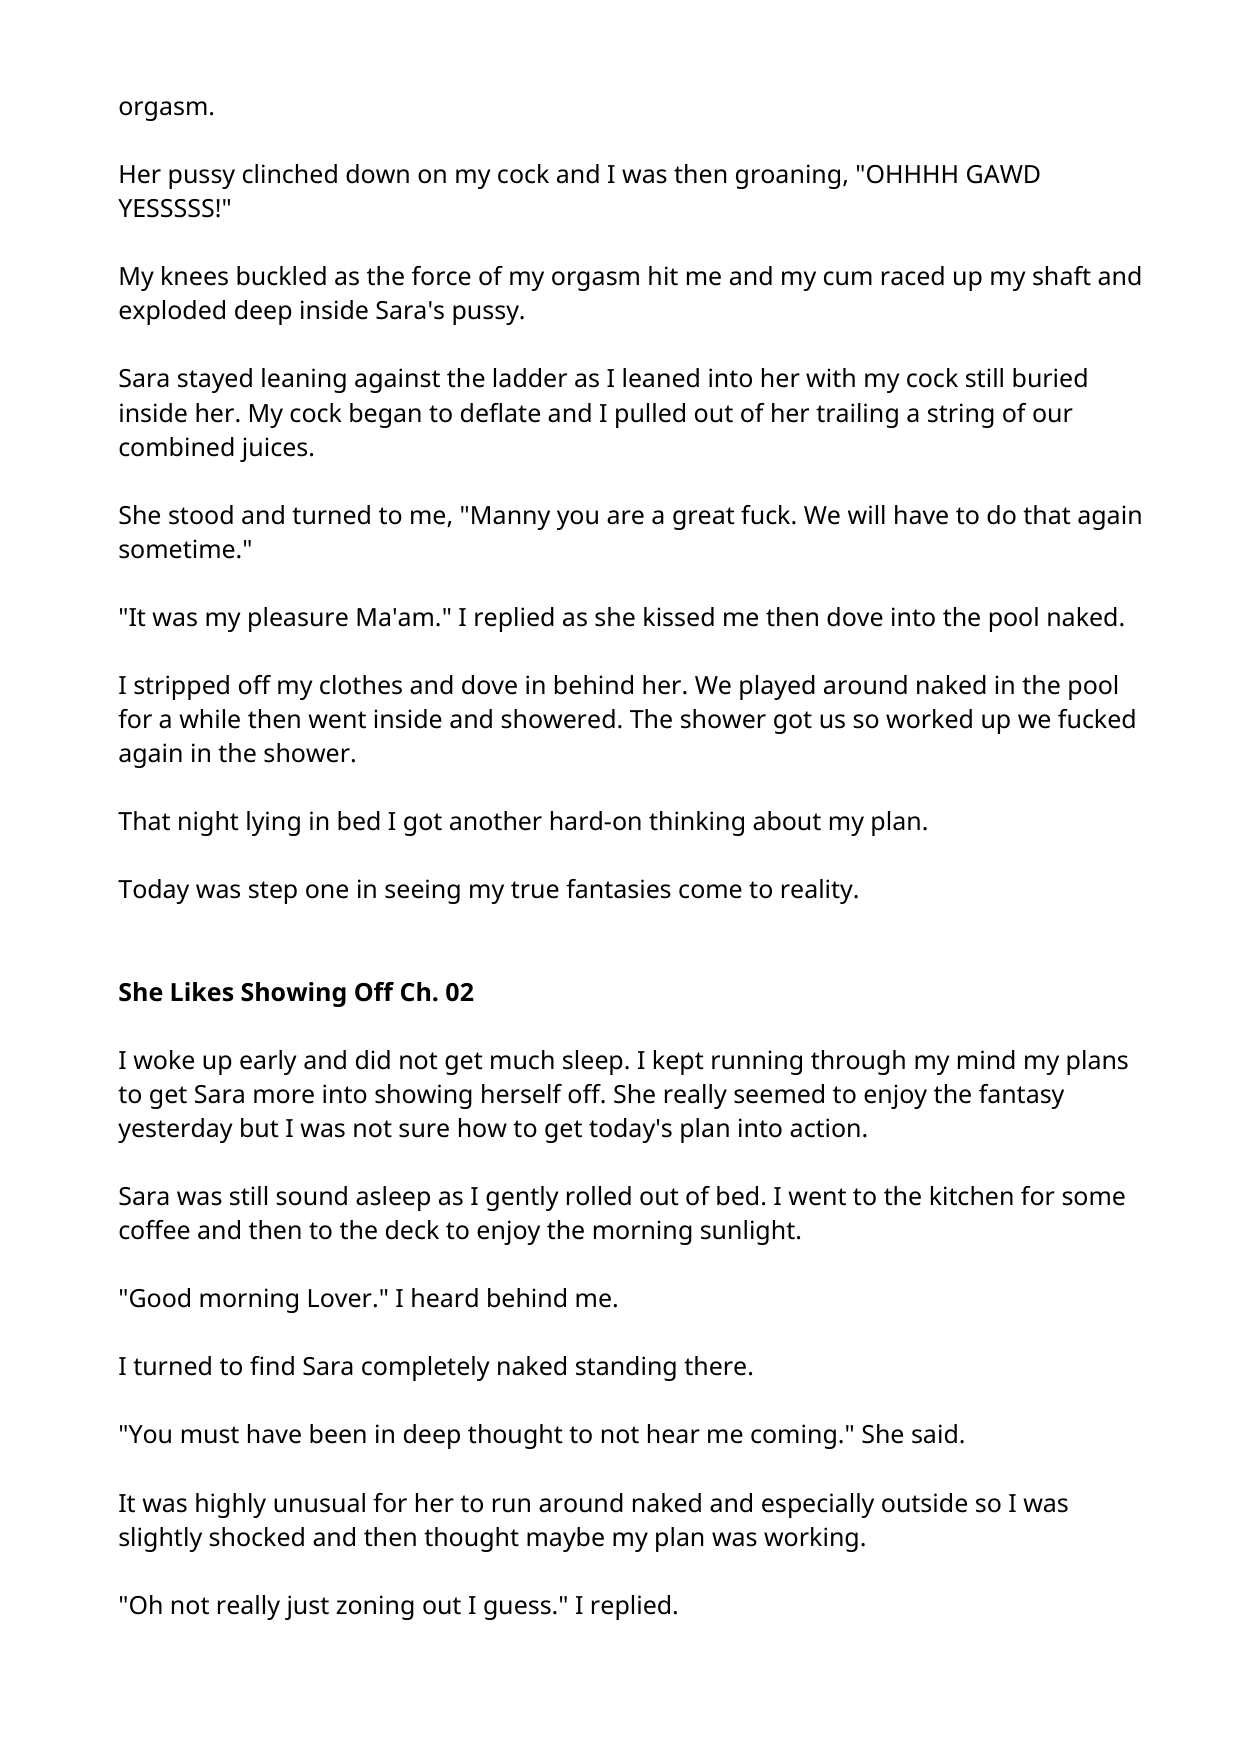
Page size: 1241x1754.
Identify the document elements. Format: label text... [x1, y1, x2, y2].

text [118, 89, 1152, 906]
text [118, 1042, 1152, 1656]
text She Likes Showing Off Ch. 02 [118, 974, 1152, 1008]
